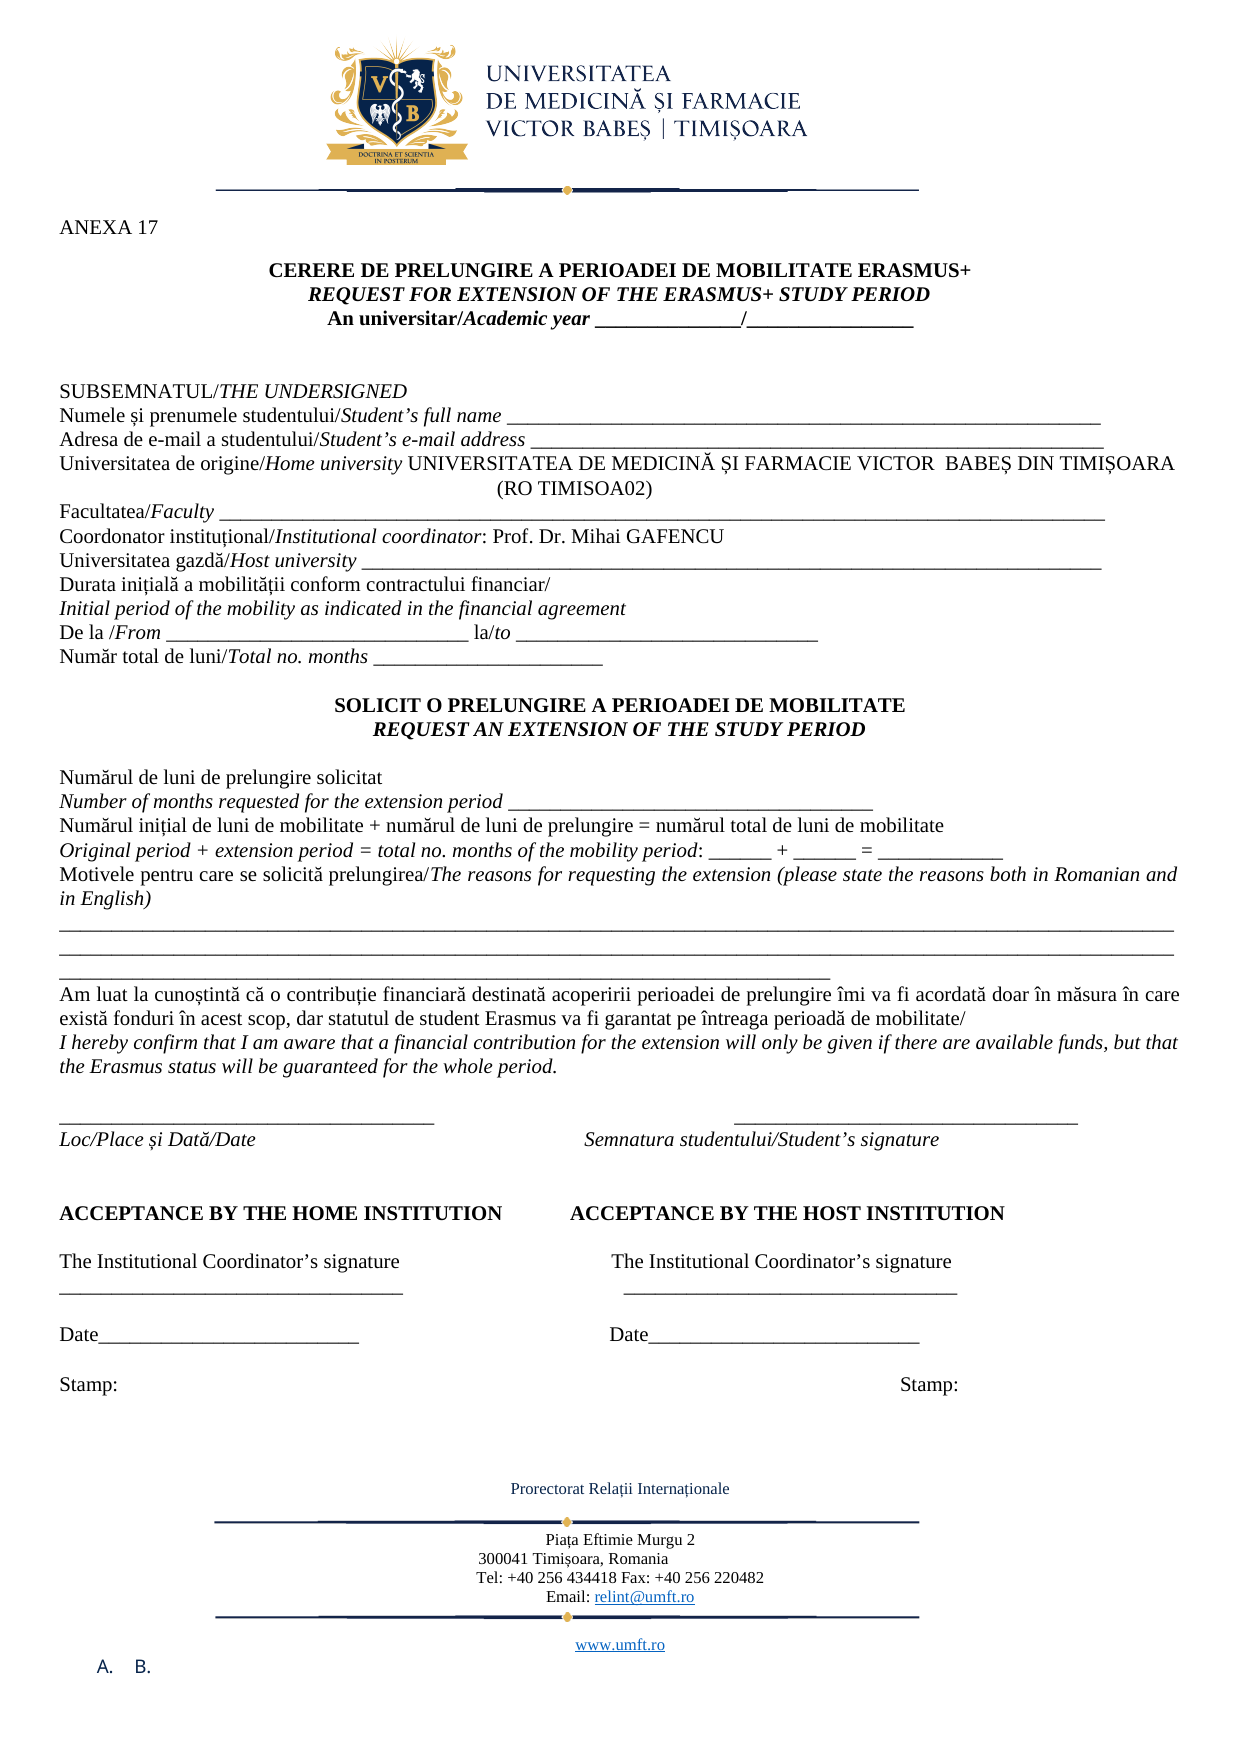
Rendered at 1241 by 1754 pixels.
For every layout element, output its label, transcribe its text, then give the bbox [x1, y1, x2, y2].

text Numărul de luni de prelungire solicitat [59, 765, 1181, 789]
text Universitatea gazdă/Host university _______________________________________________________________________ [59, 548, 1181, 572]
text Numele și prenumele studentului/Student’s full name _________________________________________________________ [59, 403, 1181, 427]
text Motivele pentru care se solicită prelungirea/The reasons for requesting the extension (please state the reasons both in Romanian and in English) [59, 862, 1181, 910]
text _________________________________ ________________________________ [59, 1273, 1181, 1297]
text I hereby confirm that I am aware that a financial contribution for the extension will only be given if there are available funds, but that the Erasmus status will be guaranteed for the whole period. [59, 1030, 1181, 1078]
text Initial period of the mobility as indicated in the financial agreement [59, 596, 1181, 620]
text SOLICIT O PRELUNGIRE A PERIOADEI DE MOBILITATE [59, 693, 1181, 717]
picture [326, 34, 808, 165]
picture [212, 1517, 922, 1527]
text Coordonator instituțional/Institutional coordinator: Prof. Dr. Mihai GAFENCU [59, 523, 1181, 548]
text Adresa de e-mail a studentului/Student’s e-mail address _______________________________________________________ [59, 427, 1181, 451]
text Am luat la cunoștintă că o contribuție financiară destinată acoperirii perioadei de prelungire îmi va fi acordată doar în măsura în care există fonduri în acest scop, dar statutul de student Erasmus va fi garantat pe întreaga perioadă de mobilitate/ [59, 982, 1181, 1030]
text Număr total de luni/Total no. months ______________________ [59, 644, 1181, 668]
text De la /From _____________________________ la/to _____________________________ [59, 620, 1181, 644]
text Facultatea/Faculty _____________________________________________________________________________________ [59, 499, 1181, 523]
text ANEXA 17 [59, 215, 1181, 239]
picture [212, 1612, 922, 1622]
text ____________________________________ _________________________________ [59, 1103, 1181, 1127]
text CERERE DE PRELUNGIRE A PERIOADEI DE MOBILITATE ERASMUS+ [59, 258, 1181, 282]
text ________________________________________________________________________________________________________________________________________________________________________________________________________________________________________________________________________________________________ [59, 910, 1181, 982]
text Stamp: Stamp: [59, 1371, 1181, 1396]
text An universitar/Academic year ______________/________________ [59, 306, 1181, 330]
text Loc/Place și Dată/Date Semnatura studentului/Student’s signature [59, 1127, 1181, 1151]
text Universitatea de origine/Home university UNIVERSITATEA DE MEDICINĂ ȘI FARMACIE VICTOR BABEȘ DIN TIMIȘOARA (RO TIMISOA02) [59, 451, 1181, 499]
text Numărul inițial de luni de mobilitate + numărul de luni de prelungire = numărul total de luni de mobilitate [59, 813, 1181, 837]
text REQUEST AN EXTENSION OF THE STUDY PERIOD [59, 717, 1181, 741]
text ACCEPTANCE BY THE HOME INSTITUTION ACCEPTANCE BY THE HOST INSTITUTION [59, 1201, 1181, 1225]
text Original period + extension period = total no. months of the mobility period: ______ + ______ = ____________ [59, 837, 1181, 862]
text Date_________________________ Date__________________________ [59, 1322, 1181, 1346]
text Durata inițială a mobilității conform contractului financiar/ [59, 572, 1181, 596]
text The Institutional Coordinator’s signature The Institutional Coordinator’s signature [59, 1249, 1181, 1273]
picture [212, 186, 922, 195]
text Number of months requested for the extension period ___________________________________ [59, 789, 1181, 813]
text SUBSEMNATUL/THE UNDERSIGNED [59, 379, 1181, 403]
text REQUEST FOR EXTENSION OF THE ERASMUS+ STUDY PERIOD [59, 282, 1181, 306]
